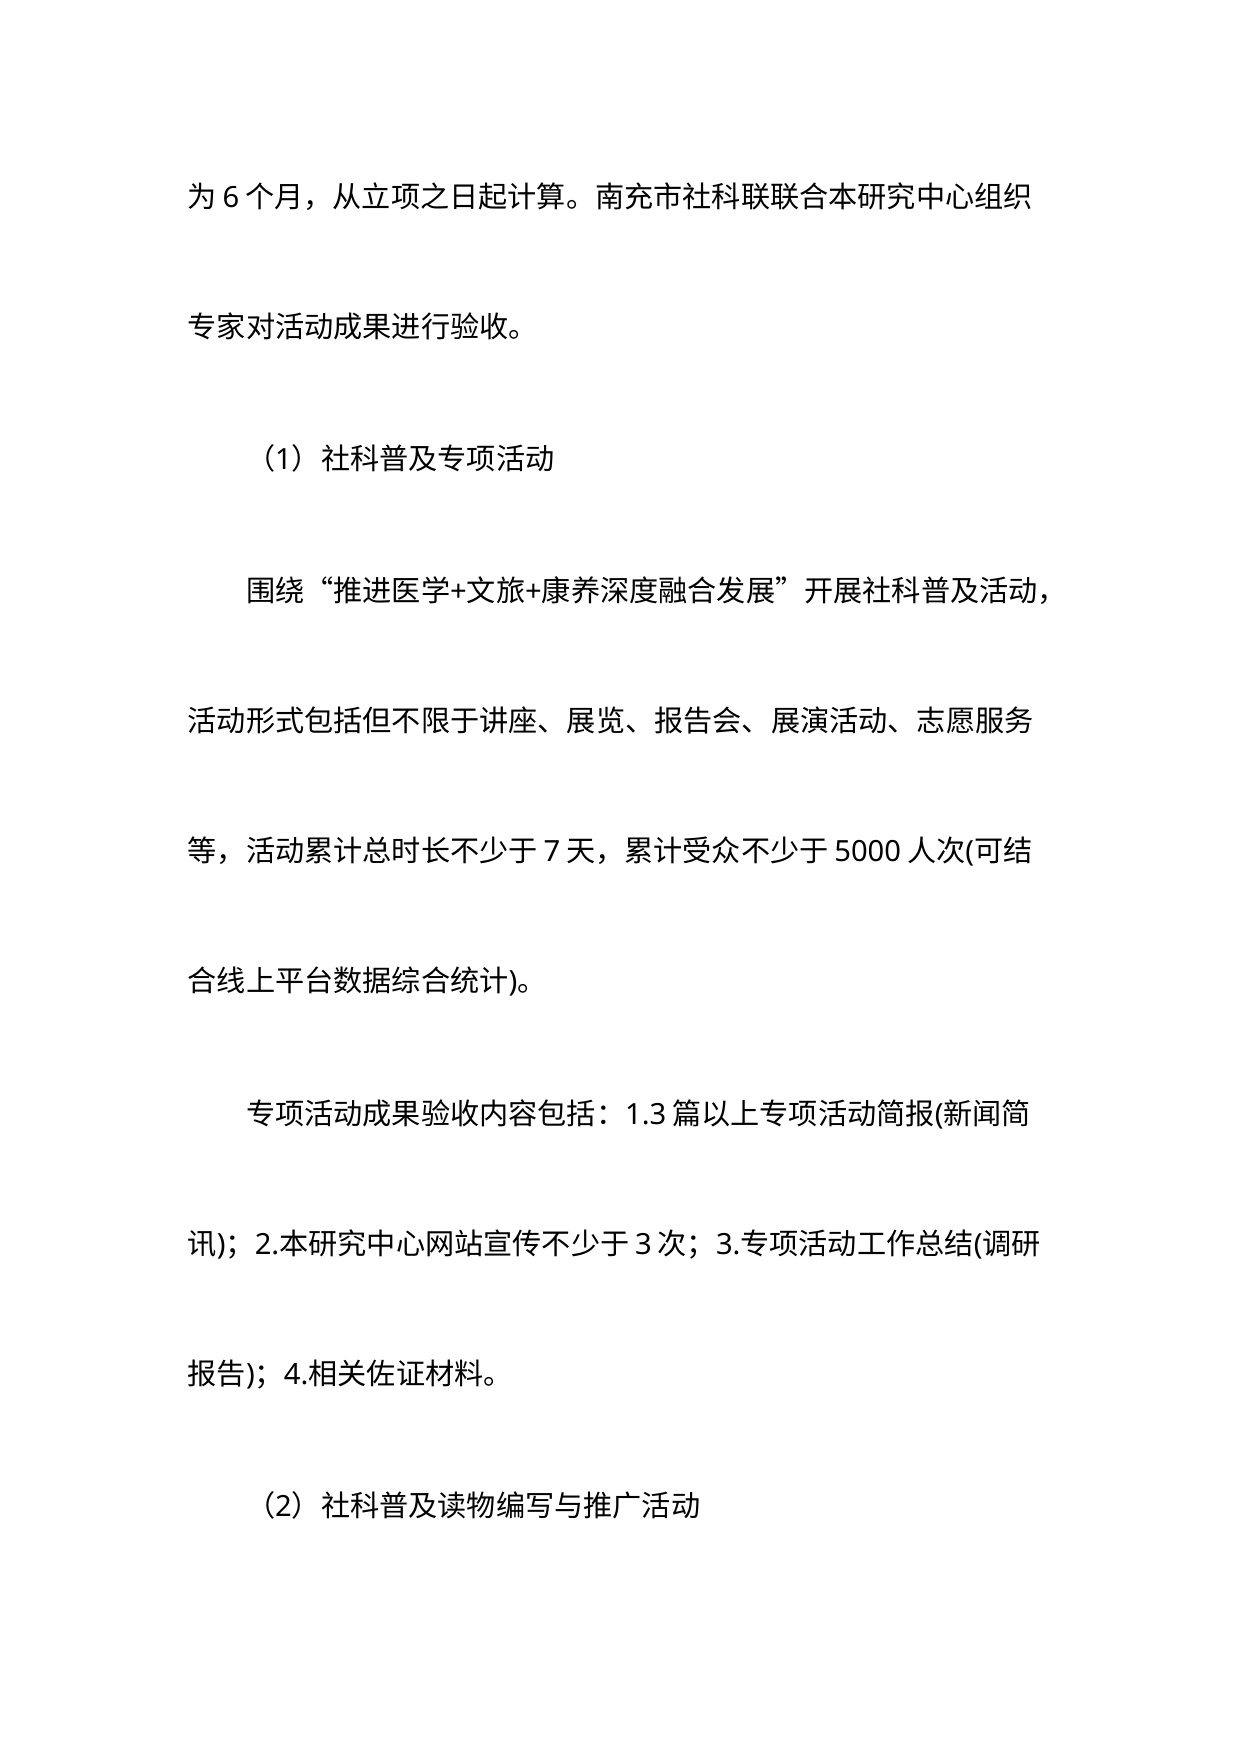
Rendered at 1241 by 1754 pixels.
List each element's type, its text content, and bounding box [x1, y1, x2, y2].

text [187, 162, 1053, 357]
text 围绕“推进医学+文旅+康养深度融合发展”开展社科普及活动，活动形式包括但不限于讲座、展览、报告会、展演活动、志愿服务等，活动累计总时长不少于7天，累计受众不少于5000人次(可结合线上平台数据综合统计)。 [187, 557, 1053, 1012]
text （1）社科普及专项活动 [187, 424, 1053, 489]
text （2）社科普及读物编写与推广活动 [187, 1471, 1053, 1536]
text 专项活动成果验收内容包括：1.3篇以上专项活动简报(新闻简讯)；2.本研究中心网站宣传不少于3次；3.专项活动工作总结(调研报告)；4.相关佐证材料。 [187, 1079, 1053, 1404]
